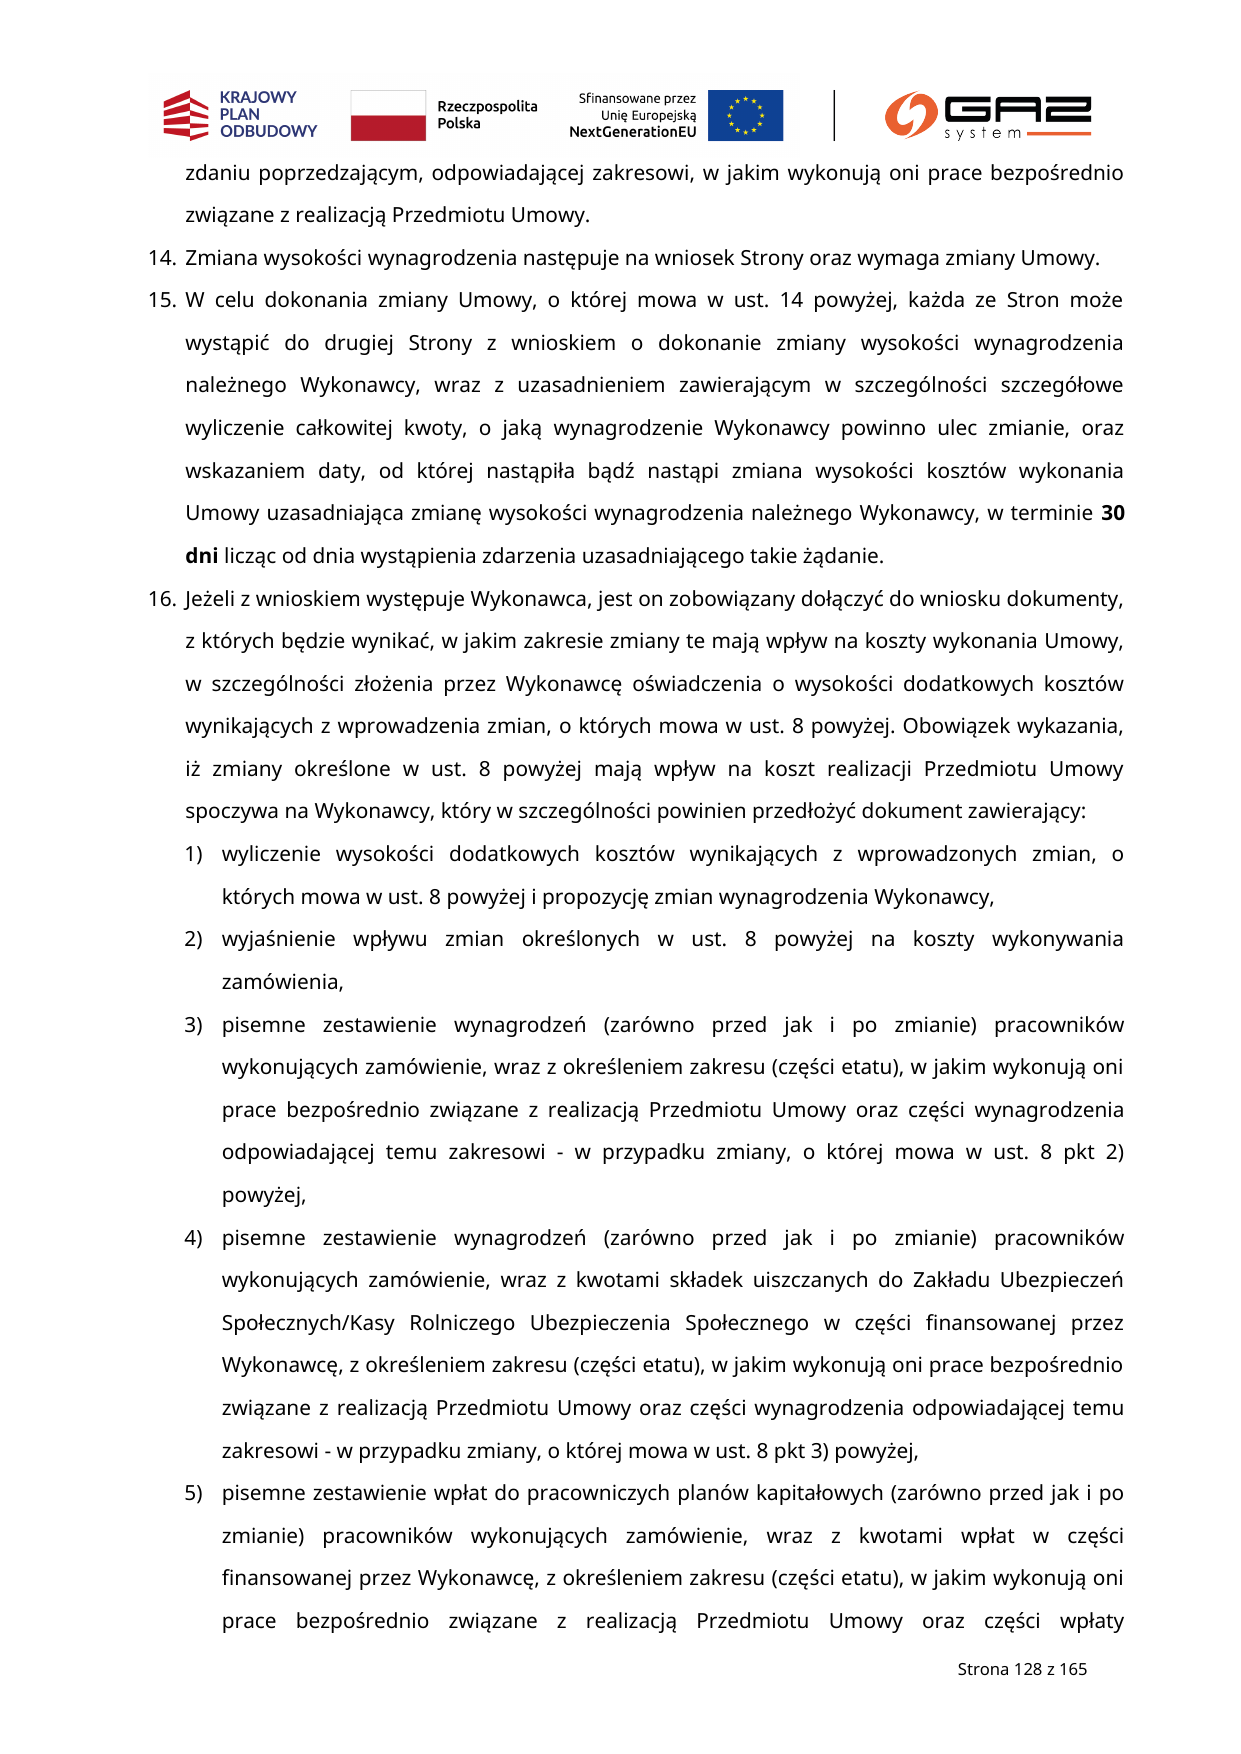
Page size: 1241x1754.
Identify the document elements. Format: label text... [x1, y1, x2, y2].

list pisemne zestawienie wynagrodzeń (zarówno przed jak i po zmianie) pracowników wykonujących zamówienie, wraz z kwotami składek uiszczanych do Zakładu Ubezpieczeń Społecznych/Kasy Rolniczego Ubezpieczenia Społecznego w części finansowanej przez Wykonawcę, z określeniem zakresu (części etatu), w jakim wykonują oni prace bezpośrednio związane z realizacją Przedmiotu Umowy oraz części wynagrodzenia odpowiadającej temu zakresowi - w przypadku zmiany, o której mowa w ust. 8 pkt 3) powyżej, [184, 1223, 1125, 1464]
list Jeżeli z wnioskiem występuje Wykonawca, jest on zobowiązany dołączyć do wniosku dokumenty, z których będzie wynikać, w jakim zakresie zmiany te mają wpływ na koszty wykonania Umowy, w szczególności złożenia przez Wykonawcę oświadczenia o wysokości dodatkowych kosztów wynikających z wprowadzenia zmian, o których mowa w ust. 8 powyżej. Obowiązek wykazania, iż zmiany określone w ust. 8 powyżej mają wpływ na koszt realizacji Przedmiotu Umowy spoczywa na Wykonawcy, który w szczególności powinien przedłożyć dokument zawierający: [148, 584, 1125, 825]
list pisemne zestawienie wynagrodzeń (zarówno przed jak i po zmianie) pracowników wykonujących zamówienie, wraz z określeniem zakresu (części etatu), w jakim wykonują oni prace bezpośrednio związane z realizacją Przedmiotu Umowy oraz części wynagrodzenia odpowiadającej temu zakresowi - w przypadku zmiany, o której mowa w ust. 8 pkt 2) powyżej, [184, 1010, 1125, 1208]
list Zmiana wysokości wynagrodzenia następuje na wniosek Strony oraz wymaga zmiany Umowy. [148, 243, 1125, 271]
list W celu dokonania zmiany Umowy, o której mowa w ust. 14 powyżej, każda ze Stron może wystąpić do drugiej Strony z wnioskiem o dokonanie zmiany wysokości wynagrodzenia należnego Wykonawcy, wraz z uzasadnieniem zawierającym w szczególności szczegółowe wyliczenie całkowitej kwoty, o jaką wynagrodzenie Wykonawcy powinno ulec zmianie, oraz wskazaniem daty, od której nastąpiła bądź nastąpi zmiana wysokości kosztów wykonania Umowy uzasadniająca zmianę wysokości wynagrodzenia należnego Wykonawcy, w terminie 30 dni licząc od dnia wystąpienia zdarzenia uzasadniającego takie żądanie. [148, 285, 1125, 569]
picture [147, 73, 1108, 158]
list wyliczenie wysokości dodatkowych kosztów wynikających z wprowadzonych zmian, o których mowa w ust. 8 powyżej i propozycję zmian wynagrodzenia Wykonawcy, [184, 839, 1125, 910]
list wyjaśnienie wpływu zmian określonych w ust. 8 powyżej na koszty wykonywania zamówienia, [184, 924, 1125, 996]
